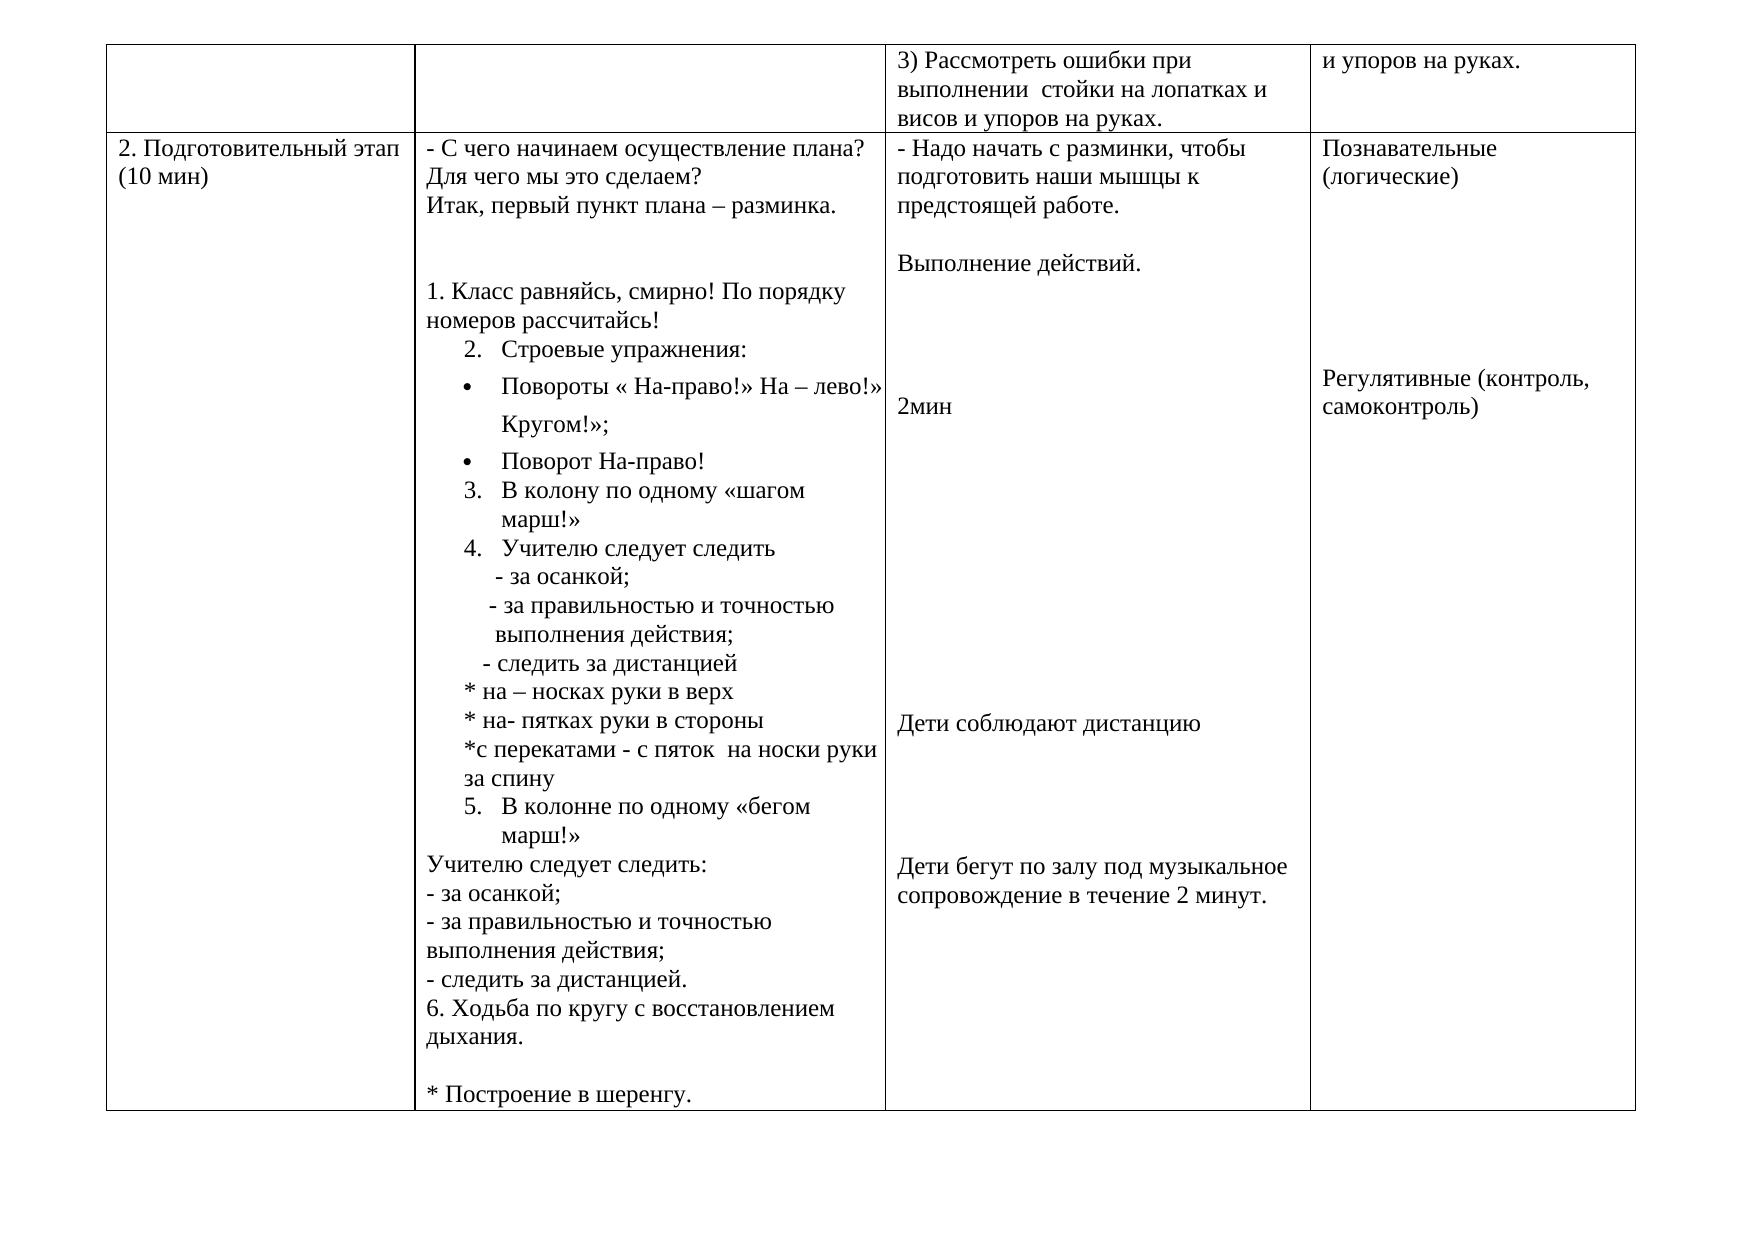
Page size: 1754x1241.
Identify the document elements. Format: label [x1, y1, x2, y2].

table_cell [886, 45, 1310, 132]
table_cell [107, 45, 414, 132]
table_cell [416, 133, 885, 1110]
table_cell [1311, 133, 1635, 1110]
table_cell [886, 133, 1310, 1110]
table_cell [416, 45, 885, 132]
table_cell [1311, 45, 1635, 132]
table_cell [107, 133, 414, 1110]
